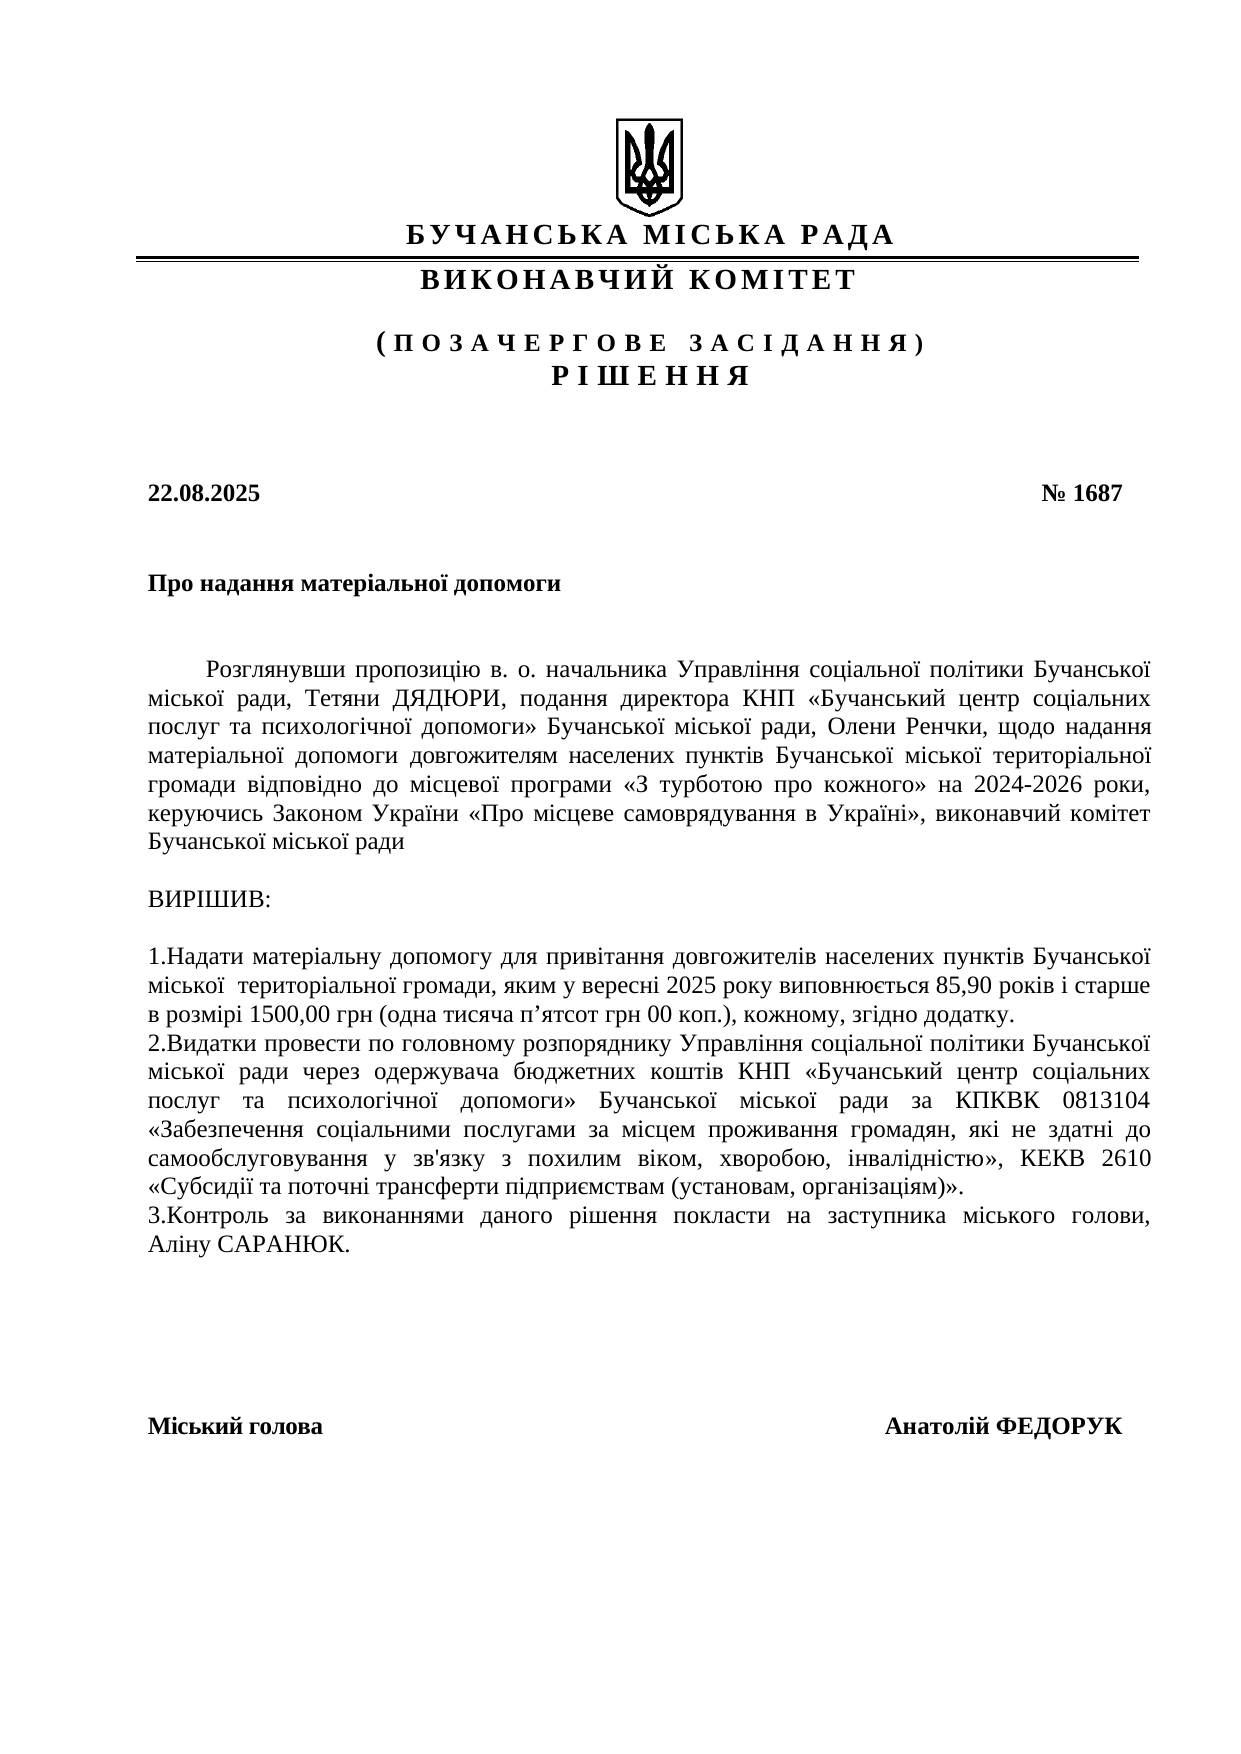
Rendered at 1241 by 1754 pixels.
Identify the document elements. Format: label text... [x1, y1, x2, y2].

text ВИРІШИВ: [148, 884, 1152, 913]
text БУЧАНСЬКА МІСЬКА РАДА [148, 217, 1152, 251]
text РІШЕННЯ [148, 358, 1152, 391]
text 2.Видатки провести по головному розпоряднику Управління соціальної політики Бучанської міської ради через одержувача бюджетних коштів КНП «Бучанський центр соціальних послуг та психологічної допомоги» Бучанської міської ради за КПКВК 0813104 «Забезпечення соціальними послугами за місцем проживання громадян, які не здатні до самообслуговування у зв'язку з похилим віком, хворобою, інвалідністю», КЕКВ 2610 «Субсидії та поточні трансферти підприємствам (установам, організаціям)». [148, 1028, 1152, 1200]
text 1.Надати матеріальну допомогу для привітання довгожителів населених пунктів Бучанської міської територіальної громади, яким у вересні 2025 року виповнюється 85,90 років і старше в розмірі 1500,00 грн (одна тисяча п’ятсот грн 00 коп.), кожному, згідно додатку. [148, 941, 1152, 1028]
text Розглянувши пропозицію в. о. начальника Управління соціальної політики Бучанської міської ради, Тетяни ДЯДЮРИ, подання директора КНП «Бучанський центр соціальних послуг та психологічної допомоги» Бучанської міської ради, Олени Ренчки, щодо надання матеріальної допомоги довгожителям населених пунктів Бучанської міської територіальної громади відповідно до місцевої програми «З турботою про кожного» на 2024-2026 роки, керуючись Законом України «Про місцеве самоврядування в Україні», виконавчий комітет Бучанської міської ради [148, 654, 1152, 855]
text 3.Контроль за виконаннями даного рішення покласти на заступника міського голови, Аліну САРАНЮК. [148, 1200, 1152, 1258]
text Про надання матеріальної допомоги [148, 568, 1152, 596]
text 22.08.2025 № 1687 [148, 478, 1152, 506]
picture [614, 117, 685, 218]
text (ПОЗАЧЕРГОВЕ ЗАСІДАННЯ) [148, 324, 1152, 358]
text Міський голова Анатолій ФЕДОРУК [148, 1411, 1152, 1440]
table_header ВИКОНАВЧИЙ КОМІТЕТ [136, 262, 1139, 324]
